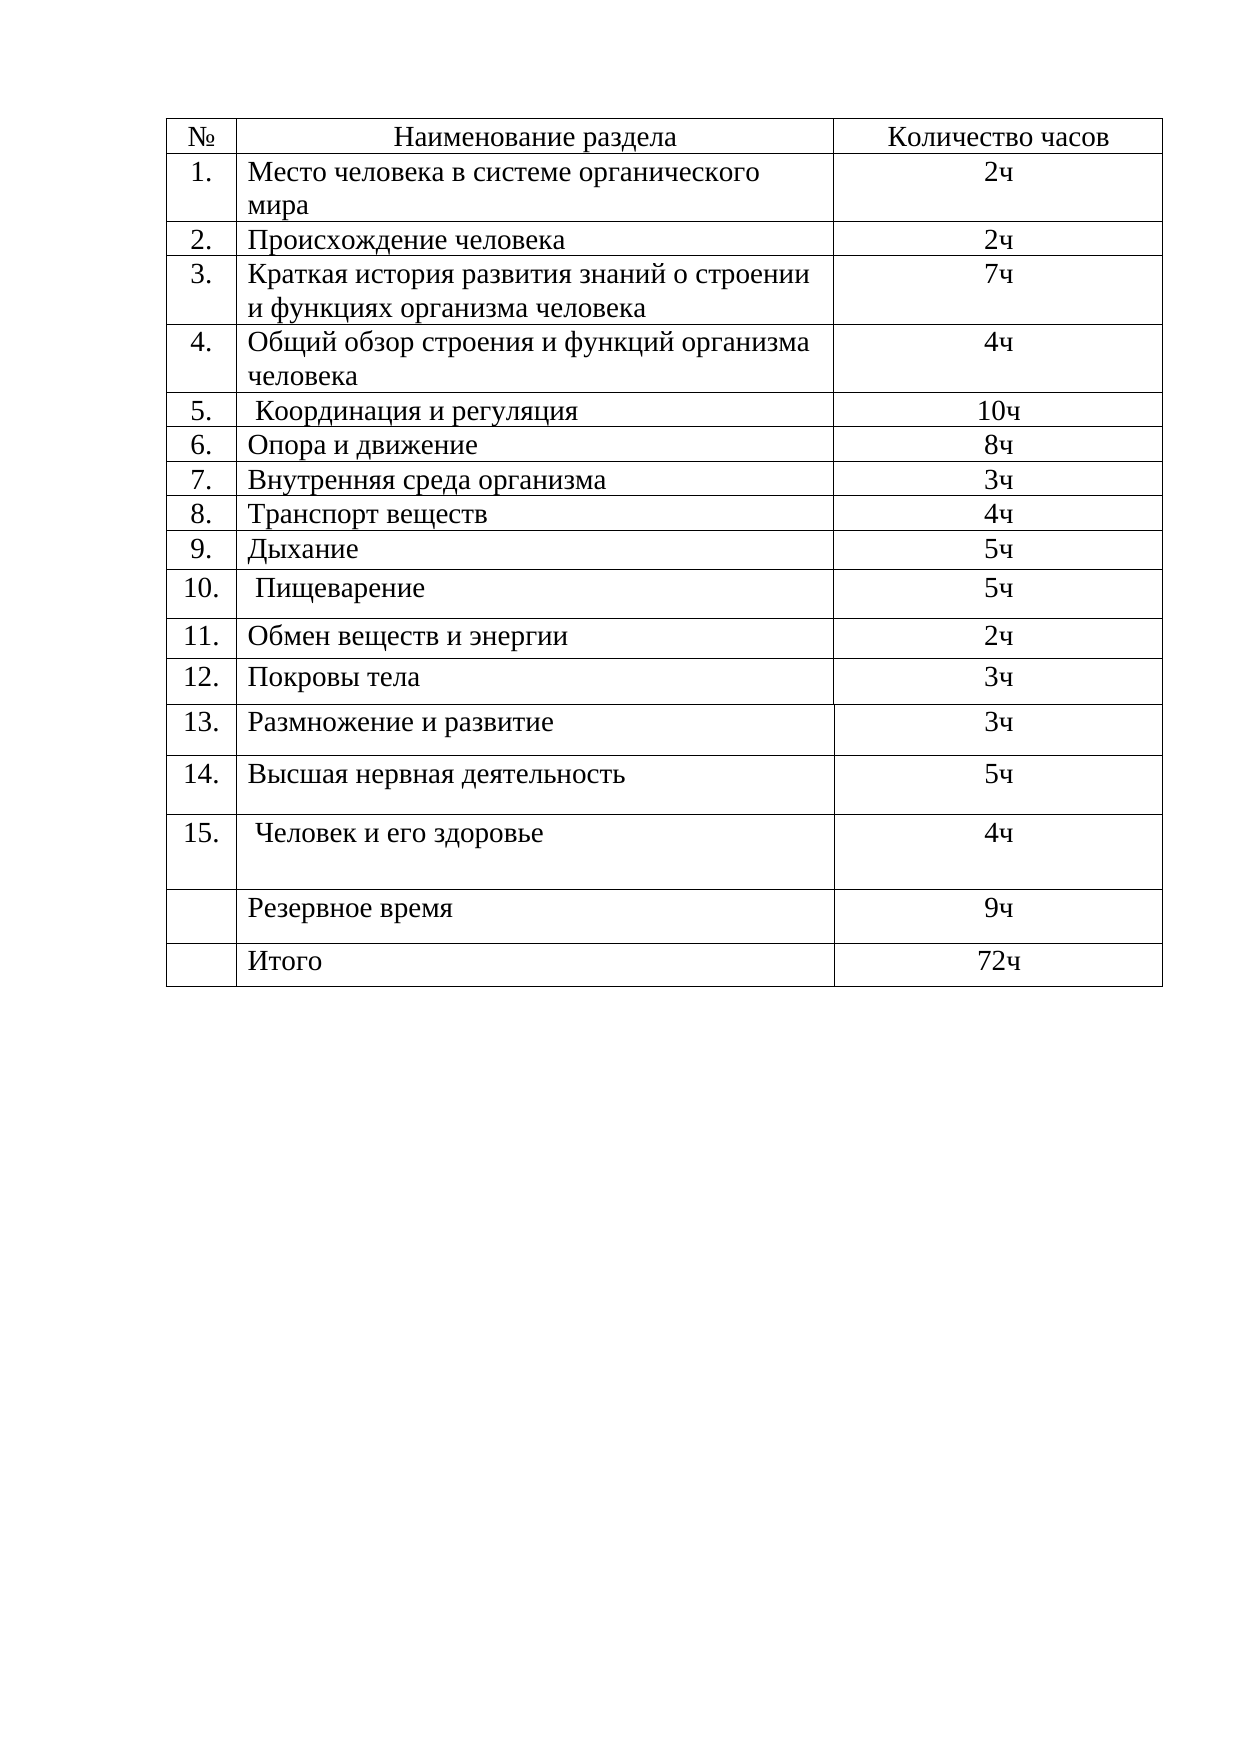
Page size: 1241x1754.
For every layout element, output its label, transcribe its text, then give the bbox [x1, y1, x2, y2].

table_cell Дыхание [237, 531, 833, 569]
table_cell Краткая история развития знаний о строении и функциях организма человека [237, 256, 833, 323]
table_cell 5ч [835, 756, 1162, 814]
table_cell Пищеварение [237, 570, 833, 617]
table_cell Размножение и развитие [237, 705, 834, 755]
table_cell Происхождение человека [237, 222, 833, 255]
table_cell 2. [167, 222, 236, 255]
table_cell 6. [167, 427, 236, 461]
table_cell Покровы тела [237, 659, 833, 703]
table_cell 9ч [835, 890, 1162, 942]
table_cell 12. [167, 659, 236, 703]
table_cell Внутренняя среда организма [237, 462, 833, 495]
table_cell 14. [167, 756, 236, 814]
table_cell 4ч [835, 815, 1162, 889]
table_cell 3. [167, 256, 236, 323]
table_cell 4. [167, 325, 236, 392]
table_cell Место человека в системе органического мира [237, 154, 833, 221]
table_cell 7ч [834, 256, 1162, 323]
table_cell 3ч [834, 462, 1162, 495]
table_cell 8. [167, 496, 236, 530]
table_cell 11. [167, 619, 236, 658]
table_header № [167, 119, 236, 153]
table_cell 4ч [834, 325, 1162, 392]
table_cell Общий обзор строения и функций организма человека [237, 325, 833, 392]
table_header Наименование раздела [237, 119, 833, 153]
table_cell Итого [237, 944, 834, 986]
table_header Количество часов [834, 119, 1162, 153]
table_cell 15. [167, 815, 236, 889]
table_cell 8ч [834, 427, 1162, 461]
table_cell [167, 890, 236, 942]
table_cell 1. [167, 154, 236, 221]
table_cell 2ч [834, 154, 1162, 221]
table_cell 5ч [834, 531, 1162, 569]
table_cell 3ч [834, 659, 1162, 703]
table_cell [167, 944, 236, 986]
table_cell 5. [167, 393, 236, 426]
table_cell 3ч [835, 705, 1162, 755]
table_cell Опора и движение [237, 427, 833, 461]
table_cell 4ч [834, 496, 1162, 530]
table_cell Координация и регуляция [237, 393, 833, 426]
table_cell 10ч [834, 393, 1162, 426]
table_cell 9. [167, 531, 236, 569]
table_cell Обмен веществ и энергии [237, 619, 833, 658]
table_cell 2ч [834, 619, 1162, 658]
table_cell Высшая нервная деятельность [237, 756, 834, 814]
table_cell 5ч [834, 570, 1162, 617]
table_cell 10. [167, 570, 236, 617]
table_cell Человек и его здоровье [237, 815, 834, 889]
table_cell 13. [167, 705, 236, 755]
table_cell Транспорт веществ [237, 496, 833, 530]
table_cell 7. [167, 462, 236, 495]
table_cell 72ч [835, 944, 1162, 986]
table_cell 2ч [834, 222, 1162, 255]
table_cell Резервное время [237, 890, 834, 942]
